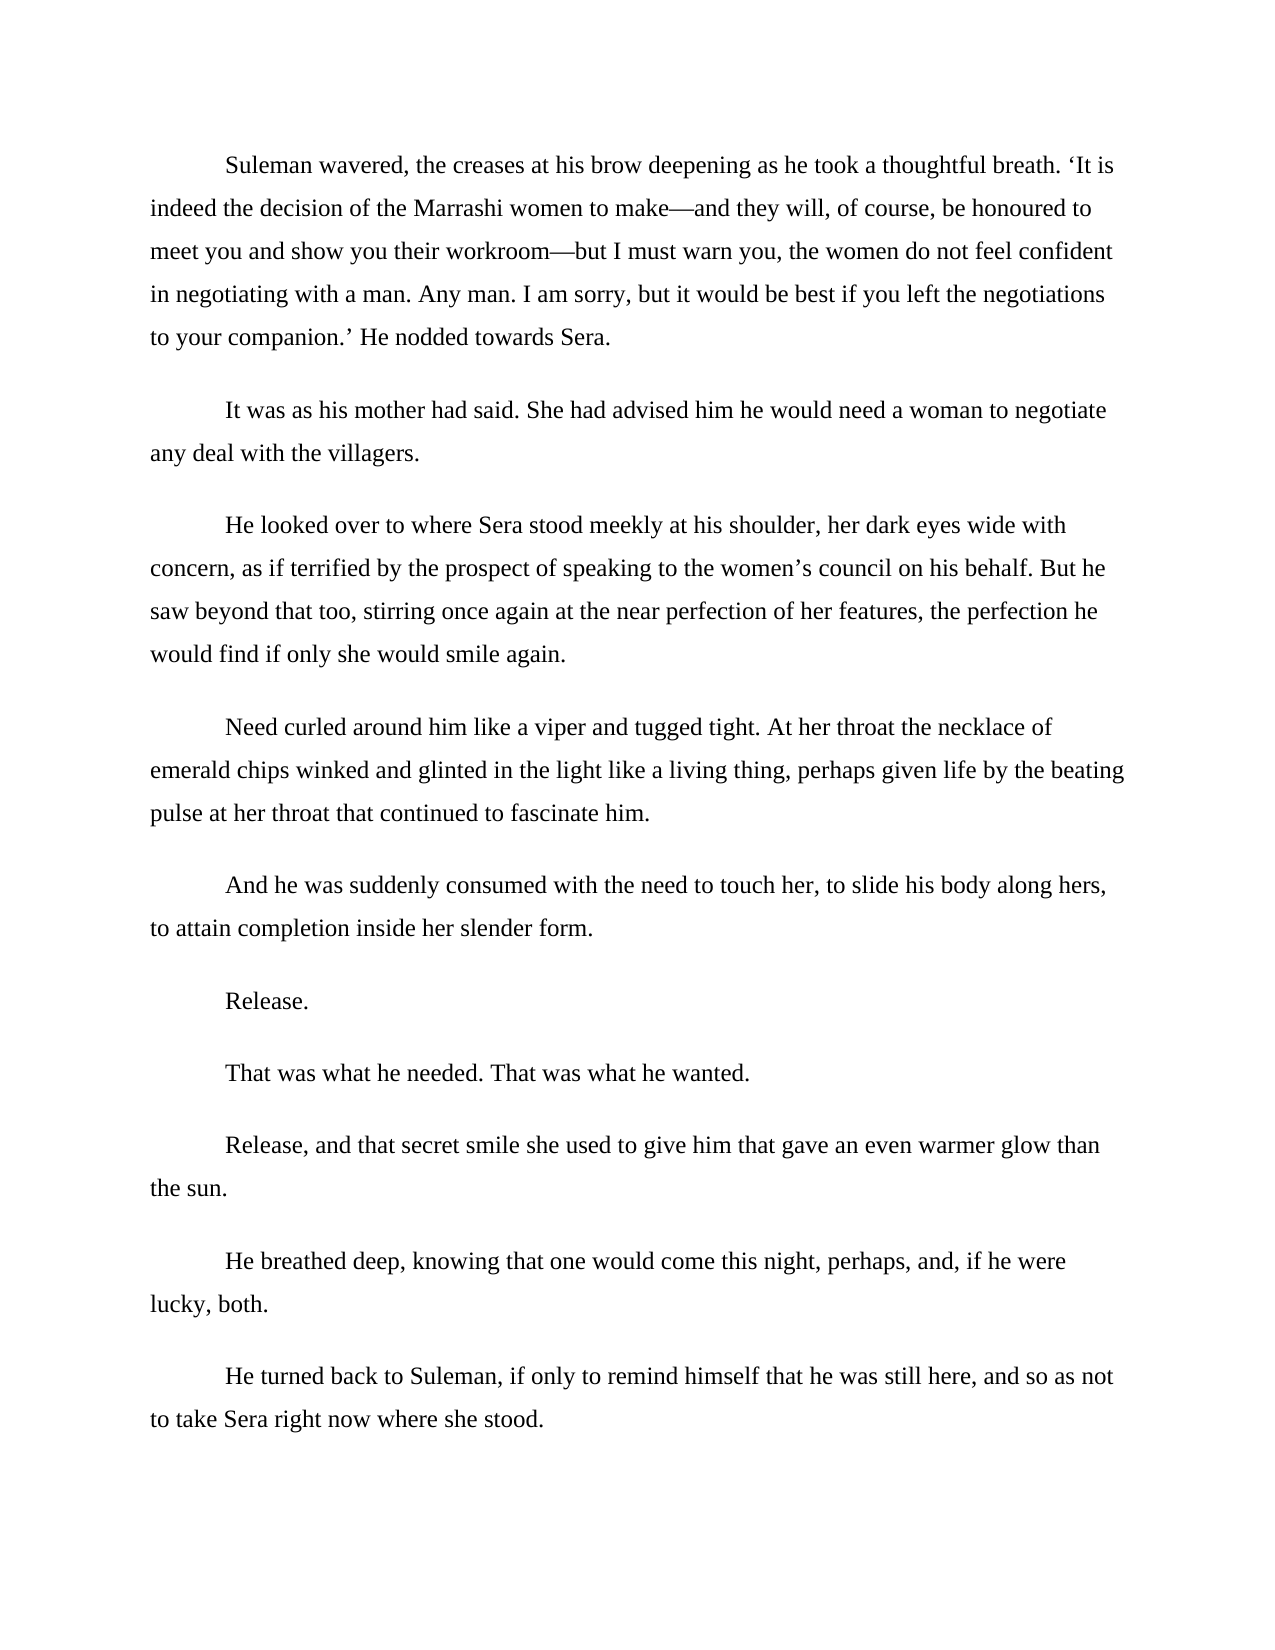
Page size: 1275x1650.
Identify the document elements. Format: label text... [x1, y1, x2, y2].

text Need curled around him like a viper and tugged tight. At her throat the necklace of emerald chips winked and glinted in the light like a living thing, perhaps given life by the beating pulse at her throat that continued to fascinate him. [150, 712, 1125, 827]
text And he was suddenly consumed with the need to touch her, to slide his body along hers, to attain completion inside her slender form. [150, 870, 1125, 942]
text He breathed deep, knowing that one would come this night, perhaps, and, if he were lucky, both. [150, 1246, 1125, 1318]
text Release. [150, 986, 1125, 1014]
text He looked over to where Sera stood meekly at his shoulder, her dark eyes wide with concern, as if terrified by the prospect of speaking to the women’s council on his behalf. But he saw beyond that too, stirring once again at the near perfection of her features, the perfection he would find if only she would smile again. [150, 510, 1125, 668]
text Release, and that secret smile she used to give him that gave an even warmer glow than the sun. [150, 1130, 1125, 1202]
text Suleman wavered, the creases at his brow deepening as he took a thoughtful breath. ‘It is indeed the decision of the Marrashi women to make—and they will, of course, be honoured to meet you and show you their workroom—but I must warn you, the women do not feel confident in negotiating with a man. Any man. I am sorry, but it would be best if you left the negotiations to your companion.’ He nodded towards Sera. [150, 150, 1125, 351]
text He turned back to Suleman, if only to remind himself that he was still here, and so as not to take Sera right now where she stood. [150, 1361, 1125, 1433]
text That was what he needed. That was what he wanted. [150, 1058, 1125, 1087]
text It was as his mother had said. She had advised him he would need a woman to negotiate any deal with the villagers. [150, 395, 1125, 467]
